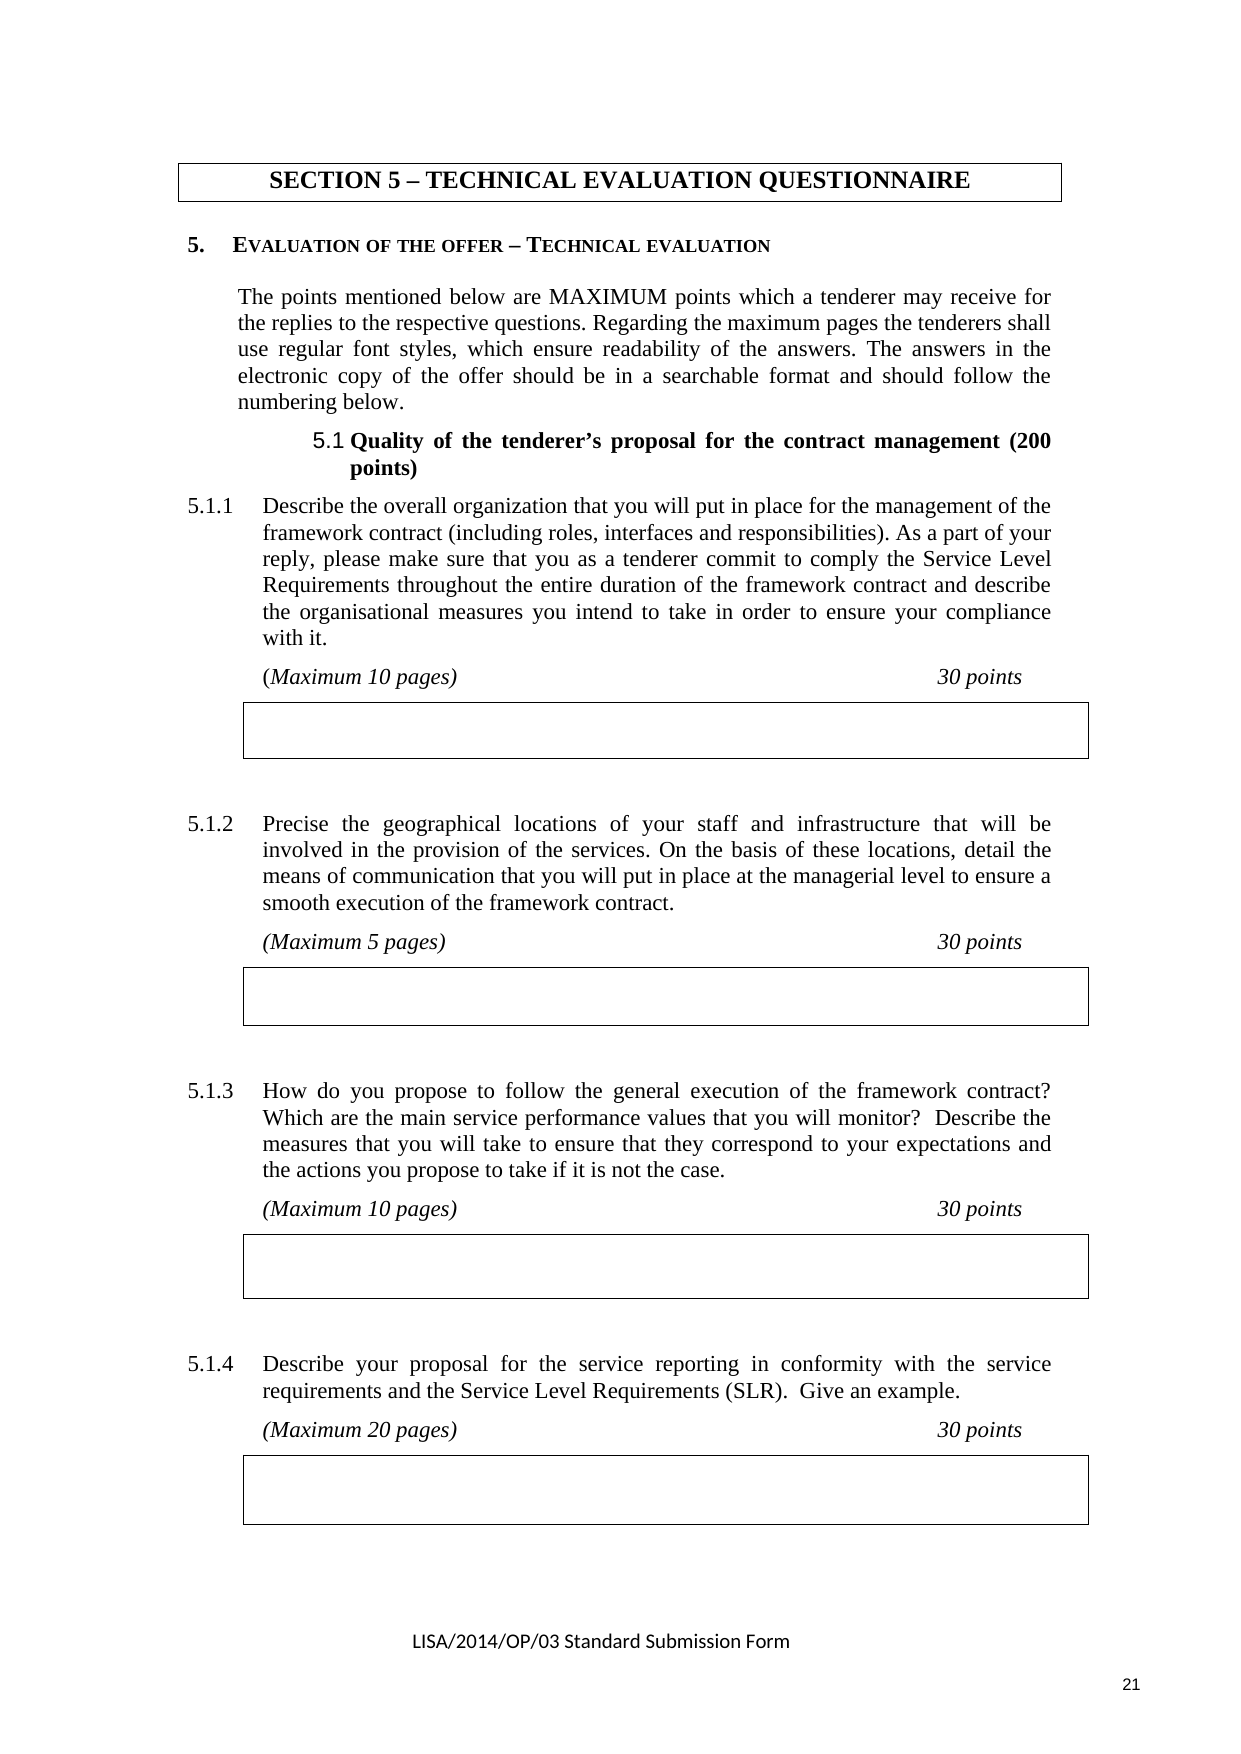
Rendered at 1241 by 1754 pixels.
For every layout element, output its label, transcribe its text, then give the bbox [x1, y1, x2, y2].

text (Maximum 10 pages) 30 points [187, 663, 1053, 689]
table_header [244, 1456, 1088, 1523]
text (Maximum 5 pages) 30 points [187, 928, 1053, 954]
text 5.1.3 How do you propose to follow the general execution of the framework contract? Which are the main service performance values that you will monitor? Describe the measures that you will take to ensure that they correspond to your expectations and the actions you propose to take if it is not the case. [187, 1077, 1053, 1183]
table_header [244, 968, 1088, 1025]
text 5.1.4 Describe your proposal for the service reporting in conformity with the service requirements and the Service Level Requirements (SLR). Give an example. [187, 1351, 1053, 1403]
text 5.1.2 Precise the geographical locations of your staff and infrastructure that will be involved in the provision of the services. On the basis of these locations, detail the means of communication that you will put in place at the managerial level to ensure a smooth execution of the framework contract. [187, 810, 1053, 915]
text 5.1.1 Describe the overall organization that you will put in place for the management of the framework contract (including roles, interfaces and responsibilities). As a part of your reply, please make sure that you as a tenderer commit to comply the Service Level Requirements throughout the entire duration of the framework contract and describe the organisational measures you intend to take in order to ensure your compliance with it. [187, 492, 1053, 651]
subtitle SECTION 5 – TECHNICAL EVALUATION QUESTIONNAIRE [179, 164, 1061, 201]
table_header [244, 703, 1088, 757]
text (Maximum 20 pages) 30 points [187, 1416, 1053, 1442]
subtitle Evaluation of the offer – Technical evaluation [187, 231, 1053, 258]
subtitle Quality of the tenderer’s proposal for the contract management (200 points) [312, 427, 1053, 480]
text (Maximum 10 pages) 30 points [187, 1195, 1053, 1222]
table_header [244, 1235, 1088, 1298]
text The points mentioned below are MAXIMUM points which a tenderer may receive for the replies to the respective questions. Regarding the maximum pages the tenderers shall use regular font styles, which ensure readability of the answers. The answers in the electronic copy of the offer should be in a searchable format and should follow the numbering below. [238, 283, 1053, 414]
